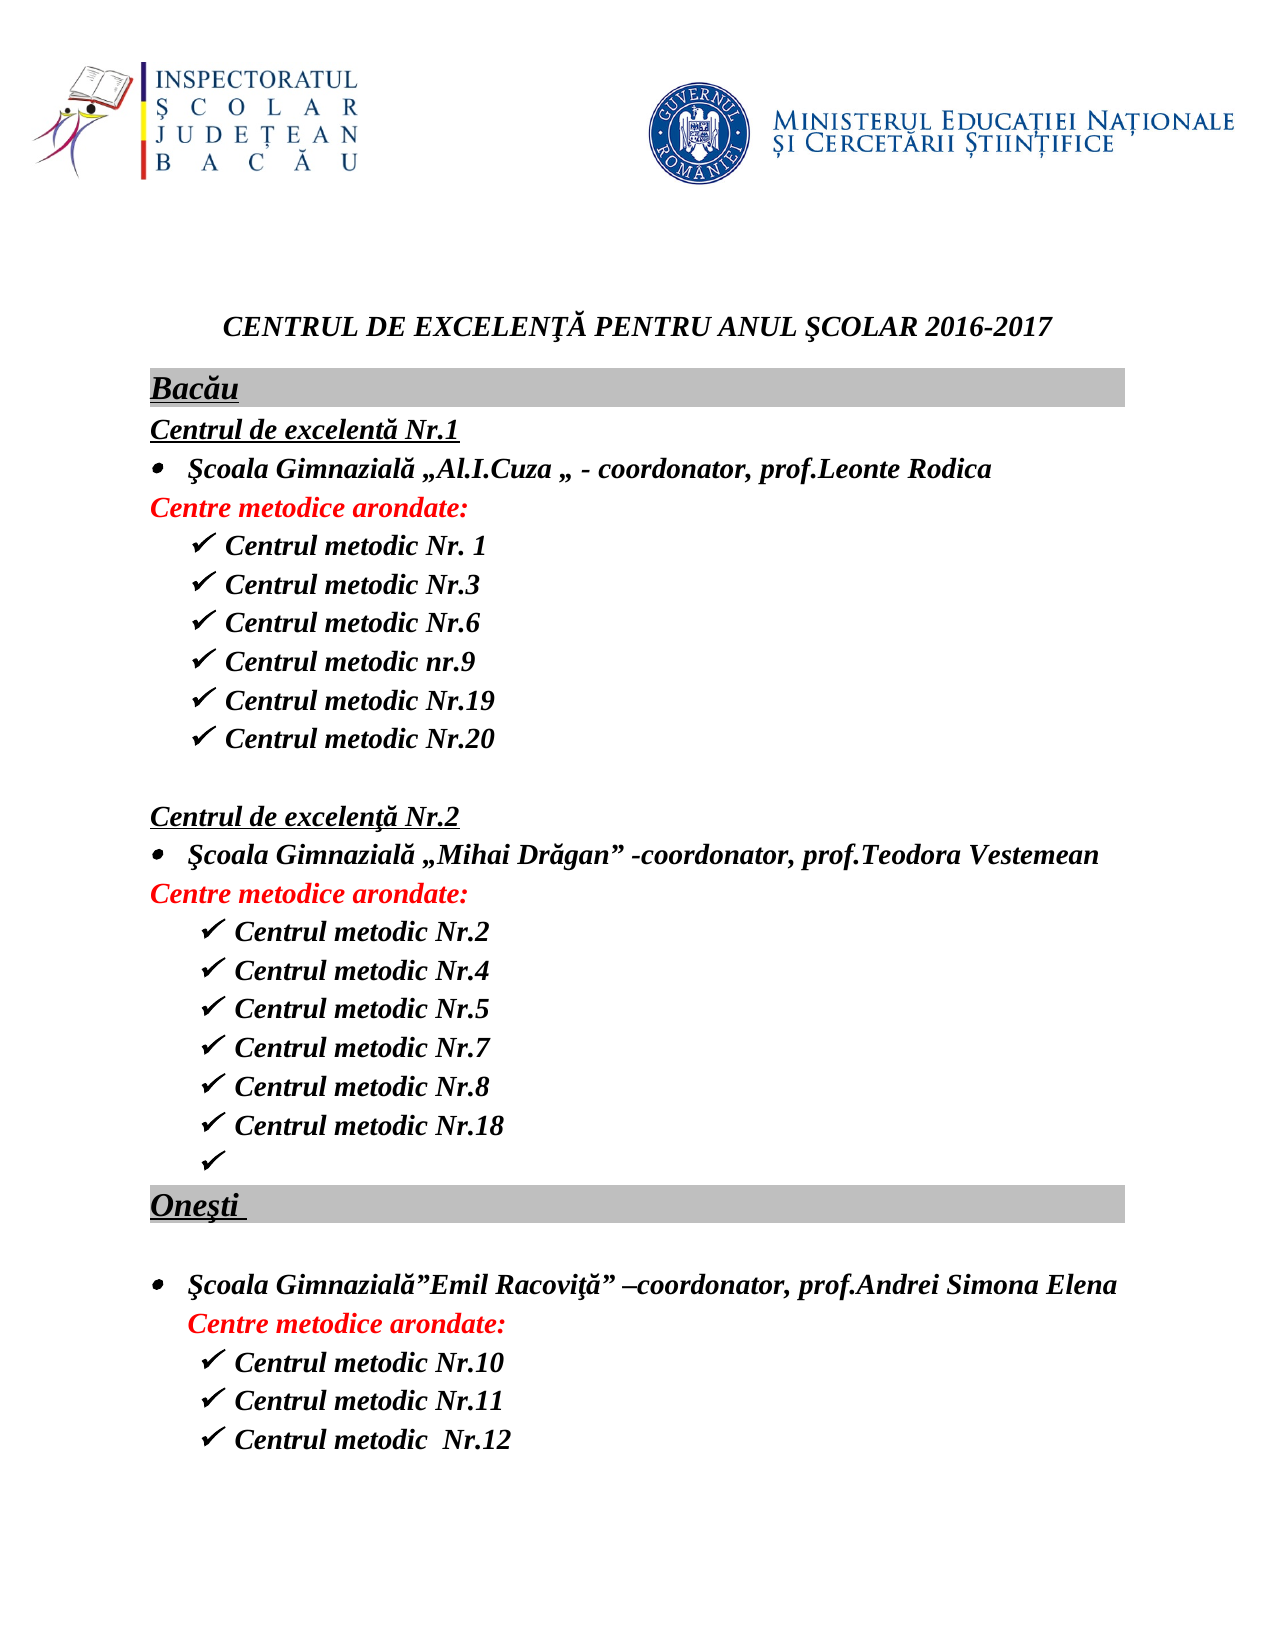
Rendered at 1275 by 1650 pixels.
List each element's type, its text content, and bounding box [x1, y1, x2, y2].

list Şcoala Gimnazială „Al.I.Cuza „ - coordonator, prof.Leonte Rodica [150, 451, 1125, 485]
picture [31, 62, 358, 180]
list Centrul metodic Nr.12 [197, 1422, 1125, 1456]
list Centrul metodic nr.9 [187, 644, 1125, 678]
list Centrul metodic Nr.20 [187, 721, 1125, 755]
list Centrul metodic Nr.7 [197, 1030, 1125, 1064]
list Centrul metodic Nr.18 [197, 1108, 1125, 1141]
list Centrul metodic Nr.6 [187, 606, 1125, 639]
text Centrul de excelentă Nr.1 [150, 412, 1125, 446]
picture [628, 62, 1260, 207]
text Centre metodice arondate: [150, 876, 1125, 909]
text Centre metodice arondate: [150, 490, 1125, 523]
list Centrul metodic Nr.2 [197, 914, 1125, 948]
list Centrul metodic Nr. 1 [187, 528, 1125, 562]
list Şcoala Gimnazială”Emil Racoviţă” –coordonator, prof.Andrei Simona Elena [150, 1267, 1125, 1301]
text CENTRUL DE EXCELENŢĂ PENTRU ANUL ŞCOLAR 2016-2017 [150, 309, 1125, 343]
list Şcoala Gimnazială „Mihai Drăgan” -coordonator, prof.Teodora Vestemean [150, 837, 1125, 871]
text Centrul de excelenţă Nr.2 [150, 799, 1125, 832]
list Centrul metodic Nr.11 [197, 1383, 1125, 1417]
list Centrul metodic Nr.3 [187, 567, 1125, 601]
list Centrul metodic Nr.10 [197, 1345, 1125, 1378]
text Bacău [150, 368, 1125, 407]
list Centrul metodic Nr.8 [197, 1069, 1125, 1103]
list Centrul metodic Nr.19 [187, 683, 1125, 716]
text Oneşti [150, 1185, 1125, 1223]
list Centrul metodic Nr.5 [197, 992, 1125, 1025]
list Centrul metodic Nr.4 [197, 953, 1125, 987]
list Centre metodice arondate: [187, 1306, 1125, 1340]
